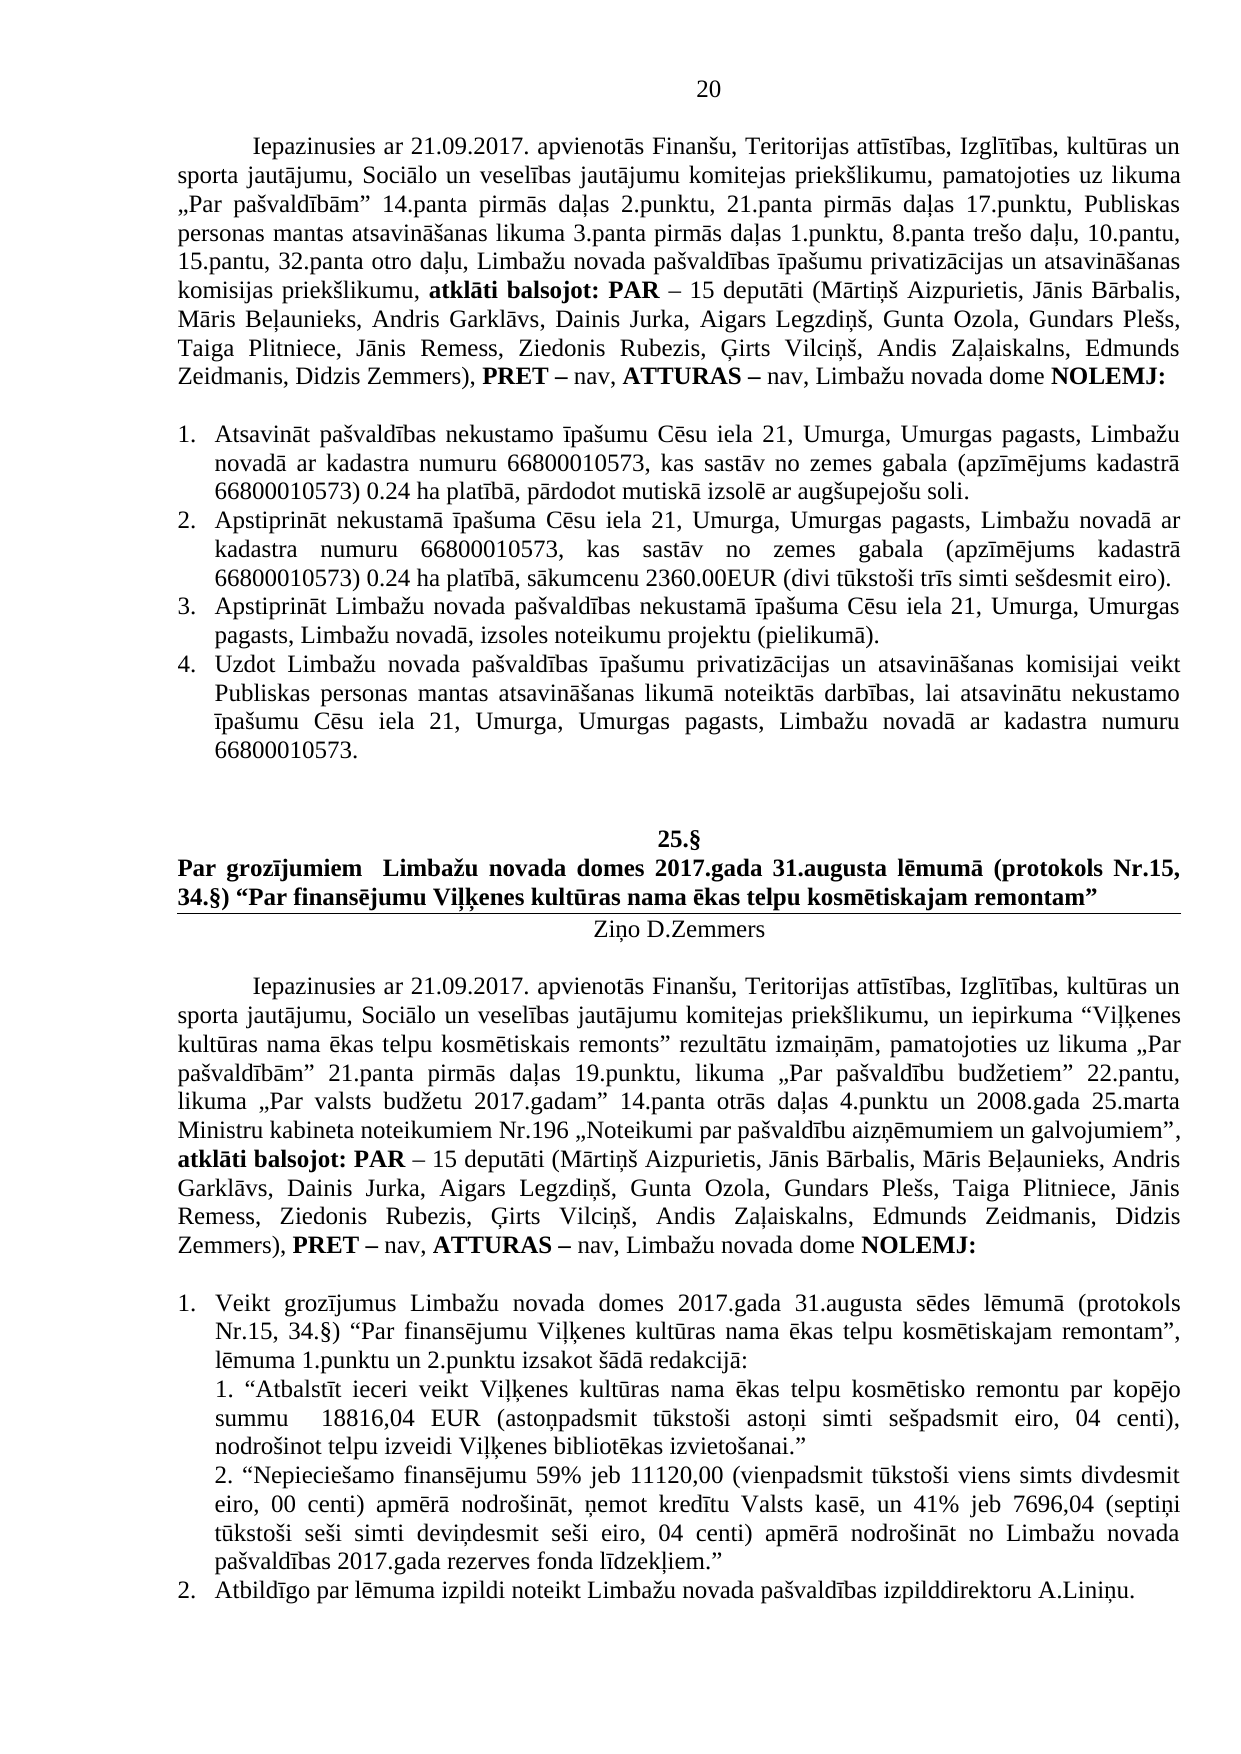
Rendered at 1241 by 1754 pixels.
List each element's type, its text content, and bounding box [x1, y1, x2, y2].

text 1. “Atbalstīt ieceri veikt Viļķenes kultūras nama ēkas telpu kosmētisko remontu par kopējo summu 18816,04 EUR (astoņpadsmit tūkstoši astoņi simti sešpadsmit eiro, 04 centi), nodrošinot telpu izveidi Viļķenes bibliotēkas izvietošanai.” [215, 1374, 1181, 1460]
text Iepazinusies ar 21.09.2017. apvienotās Finanšu, Teritorijas attīstības, Izglītības, kultūras un sporta jautājumu, Sociālo un veselības jautājumu komitejas priekšlikumu, pamatojoties uz likuma „Par pašvaldībām” 14.panta pirmās daļas 2.punktu, 21.panta pirmās daļas 17.punktu, Publiskas personas mantas atsavināšanas likuma 3.panta pirmās daļas 1.punktu, 8.panta trešo daļu, 10.pantu, 15.pantu, 32.panta otro daļu, Limbažu novada pašvaldības īpašumu privatizācijas un atsavināšanas komisijas priekšlikumu, atklāti balsojot: PAR – 15 deputāti (Mārtiņš Aizpurietis, Jānis Bārbalis, Māris Beļaunieks, Andris Garklāvs, Dainis Jurka, Aigars Legzdiņš, Gunta Ozola, Gundars Plešs, Taiga Plitniece, Jānis Remess, Ziedonis Rubezis, Ģirts Vilciņš, Andis Zaļaiskalns, Edmunds Zeidmanis, Didzis Zemmers), PRET – nav, ATTURAS – nav, Limbažu novada dome NOLEMJ: [177, 131, 1181, 390]
list Veikt grozījumus Limbažu novada domes 2017.gada 31.augusta sēdes lēmumā (protokols Nr.15, 34.§) “Par finansējumu Viļķenes kultūras nama ēkas telpu kosmētiskajam remontam”, lēmuma 1.punktu un 2.punktu izsakot šādā redakcijā: [177, 1288, 1181, 1374]
text 25.§ [177, 824, 1181, 853]
list Apstiprināt nekustamā īpašuma Cēsu iela 21, Umurga, Umurgas pagasts, Limbažu novadā ar kadastra numuru 66800010573, kas sastāv no zemes gabala (apzīmējums kadastrā 66800010573) 0.24 ha platībā, sākumcenu 2360.00EUR (divi tūkstoši trīs simti sešdesmit eiro). [177, 505, 1181, 591]
list Uzdot Limbažu novada pašvaldības īpašumu privatizācijas un atsavināšanas komisijai veikt Publiskas personas mantas atsavināšanas likumā noteiktās darbības, lai atsavinātu nekustamo īpašumu Cēsu iela 21, Umurga, Umurgas pagasts, Limbažu novadā ar kadastra numuru 66800010573. [177, 649, 1181, 764]
list Atsavināt pašvaldības nekustamo īpašumu Cēsu iela 21, Umurga, Umurgas pagasts, Limbažu novadā ar kadastra numuru 66800010573, kas sastāv no zemes gabala (apzīmējums kadastrā 66800010573) 0.24 ha platībā, pārdodot mutiskā izsolē ar augšupejošu soli. [177, 419, 1181, 505]
text Par grozījumiem Limbažu novada domes 2017.gada 31.augusta lēmumā (protokols Nr.15, 34.§) “Par finansējumu Viļķenes kultūras nama ēkas telpu kosmētiskajam remontam” [177, 853, 1181, 913]
list Apstiprināt Limbažu novada pašvaldības nekustamā īpašuma Cēsu iela 21, Umurga, Umurgas pagasts, Limbažu novadā, izsoles noteikumu projektu (pielikumā). [177, 591, 1181, 649]
text 2. “Nepieciešamo finansējumu 59% jeb 11120,00 (vienpadsmit tūkstoši viens simts divdesmit eiro, 00 centi) apmērā nodrošināt, ņemot kredītu Valsts kasē, un 41% jeb 7696,04 (septiņi tūkstoši seši simti deviņdesmit seši eiro, 04 centi) apmērā nodrošināt no Limbažu novada pašvaldības 2017.gada rezerves fonda līdzekļiem.” [214, 1460, 1181, 1575]
list Atbildīgo par lēmuma izpildi noteikt Limbažu novada pašvaldības izpilddirektoru A.Liniņu. [177, 1575, 1181, 1604]
text Iepazinusies ar 21.09.2017. apvienotās Finanšu, Teritorijas attīstības, Izglītības, kultūras un sporta jautājumu, Sociālo un veselības jautājumu komitejas priekšlikumu, un iepirkuma “Viļķenes kultūras nama ēkas telpu kosmētiskais remonts” rezultātu izmaiņām, pamatojoties uz likuma „Par pašvaldībām” 21.panta pirmās daļas 19.punktu, likuma „Par pašvaldību budžetiem” 22.pantu, likuma „Par valsts budžetu 2017.gadam” 14.panta otrās daļas 4.punktu un 2008.gada 25.marta Ministru kabineta noteikumiem Nr.196 „Noteikumi par pašvaldību aizņēmumiem un galvojumiem”, atklāti balsojot: PAR – 15 deputāti (Mārtiņš Aizpurietis, Jānis Bārbalis, Māris Beļaunieks, Andris Garklāvs, Dainis Jurka, Aigars Legzdiņš, Gunta Ozola, Gundars Plešs, Taiga Plitniece, Jānis Remess, Ziedonis Rubezis, Ģirts Vilciņš, Andis Zaļaiskalns, Edmunds Zeidmanis, Didzis Zemmers), PRET – nav, ATTURAS – nav, Limbažu novada dome NOLEMJ: [177, 971, 1181, 1259]
text Ziņo D.Zemmers [177, 914, 1181, 943]
